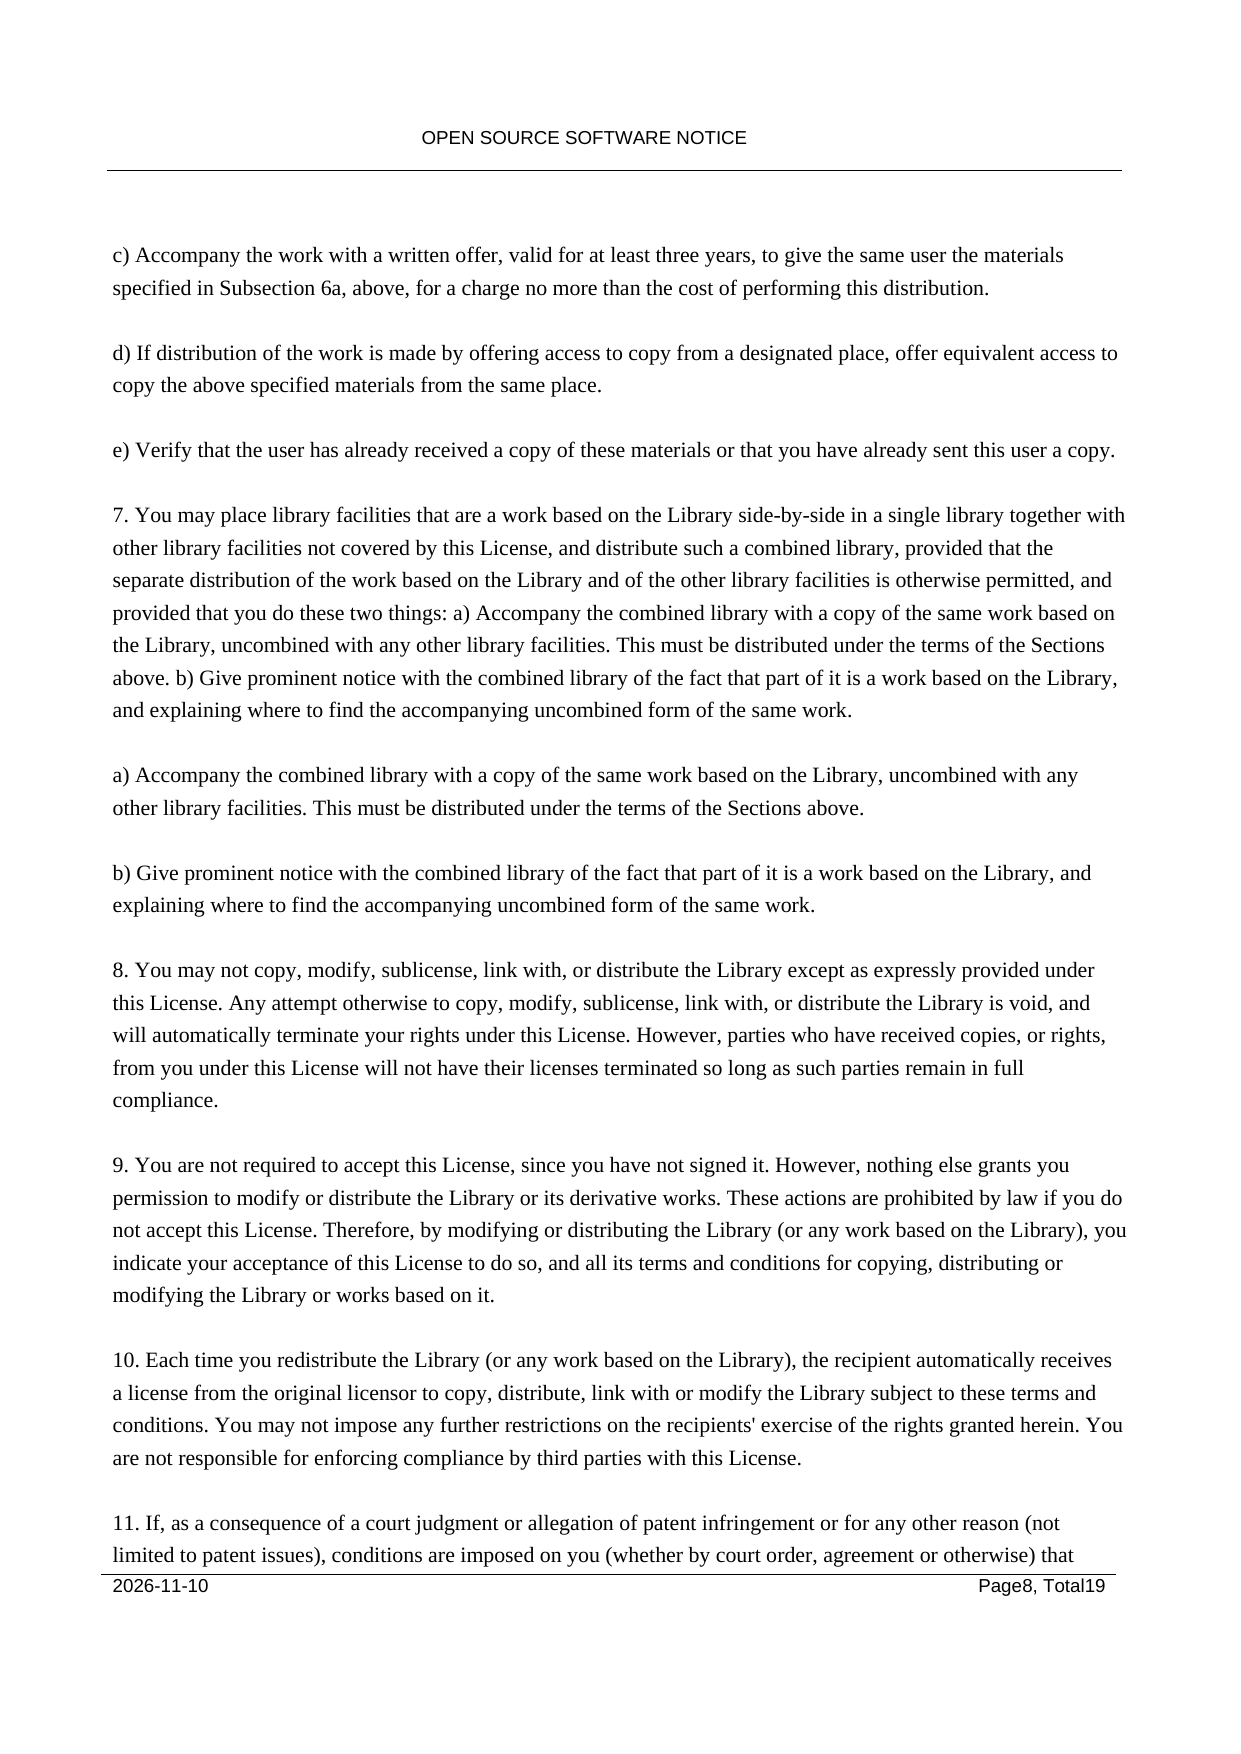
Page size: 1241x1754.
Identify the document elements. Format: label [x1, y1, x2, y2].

text [112, 206, 1128, 1571]
